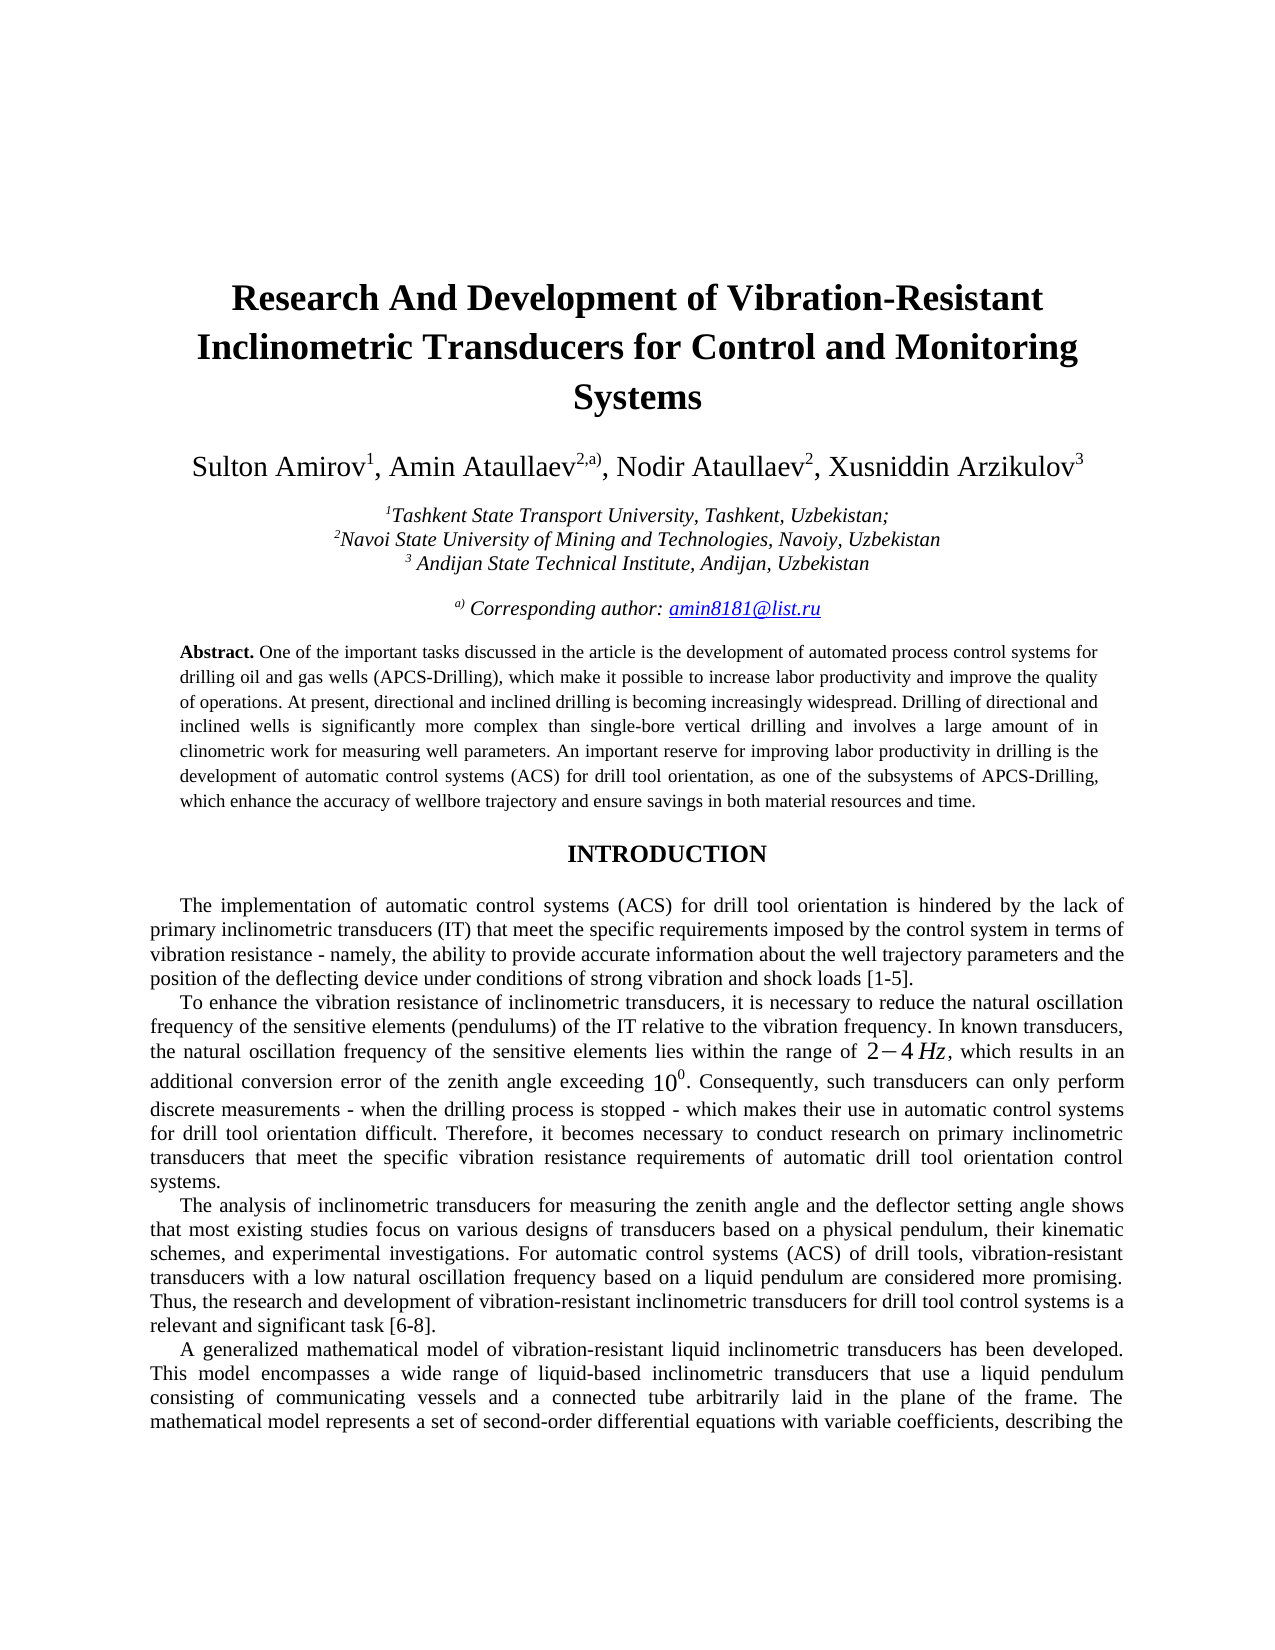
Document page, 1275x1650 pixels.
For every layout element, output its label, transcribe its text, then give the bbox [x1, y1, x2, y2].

text To enhance the vibration resistance of inclinometric transducers, it is necessary to reduce the natural oscillation frequency of the sensitive elements (pendulums) of the IT relative to the vibration frequency. In known transducers, the natural oscillation frequency of the sensitive elements lies within the range of , which results in an additional conversion error of the zenith angle exceeding . Consequently, such transducers can only perform discrete measurements - when the drilling process is stopped - which makes their use in automatic control systems for drill tool orientation difficult. Therefore, it becomes necessary to conduct research on primary inclinometric transducers that meet the specific vibration resistance requirements of automatic drill tool orientation control systems. [150, 989, 1125, 1193]
text Sulton Amirov1, Amin Ataullaev2,a), Nodir Ataullaev2, Xusniddin Arzikulov3 [150, 449, 1125, 482]
text 3 Andijan State Technical Institute, Andijan, Uzbekistan [150, 551, 1125, 575]
text Research And Development of Vibration-Resistant Inclinometric Transducers for Control and Monitoring Systems [150, 275, 1125, 417]
text 1Tashkent State Transport University, Tashkent, Uzbekistan; [150, 503, 1125, 527]
text 2Navoi State University of Mining and Technologies, Navoiy, Uzbekistan [150, 527, 1125, 551]
text Abstract. One of the important tasks discussed in the article is the development of automated process control systems for drilling oil and gas wells (APCS-Drilling), which make it possible to increase labor productivity and improve the quality of operations. At present, directional and inclined drilling is becoming increasingly widespread. Drilling of directional and inclined wells is significantly more complex than single-bore vertical drilling and involves a large amount of in clinometric work for measuring well parameters. An important reserve for improving labor productivity in drilling is the development of automatic control systems (ACS) for drill tool orientation, as one of the subsystems of APCS-Drilling, which enhance the accuracy of wellbore trajectory and ensure savings in both material resources and time. [179, 641, 1100, 811]
text The analysis of inclinometric transducers for measuring the zenith angle and the deflector setting angle shows that most existing studies focus on various designs of transducers based on a physical pendulum, their kinematic schemes, and experimental investigations. For automatic control systems (ACS) of drill tools, vibration-resistant transducers with a low natural oscillation frequency based on a liquid pendulum are considered more promising. Thus, the research and development of vibration-resistant inclinometric transducers for drill tool control systems is a relevant and significant task [6-8]. [150, 1193, 1125, 1337]
text a) Corresponding author: amin8181@list.ru [150, 596, 1125, 620]
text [150, 1337, 1125, 1433]
text INTRODUCTION [150, 839, 1125, 868]
text The implementation of automatic control systems (ACS) for drill tool orientation is hindered by the lack of primary inclinometric transducers (IT) that meet the specific requirements imposed by the control system in terms of vibration resistance - namely, the ability to provide accurate information about the well trajectory parameters and the position of the deflecting device under conditions of strong vibration and shock loads [1-5]. [150, 893, 1125, 989]
